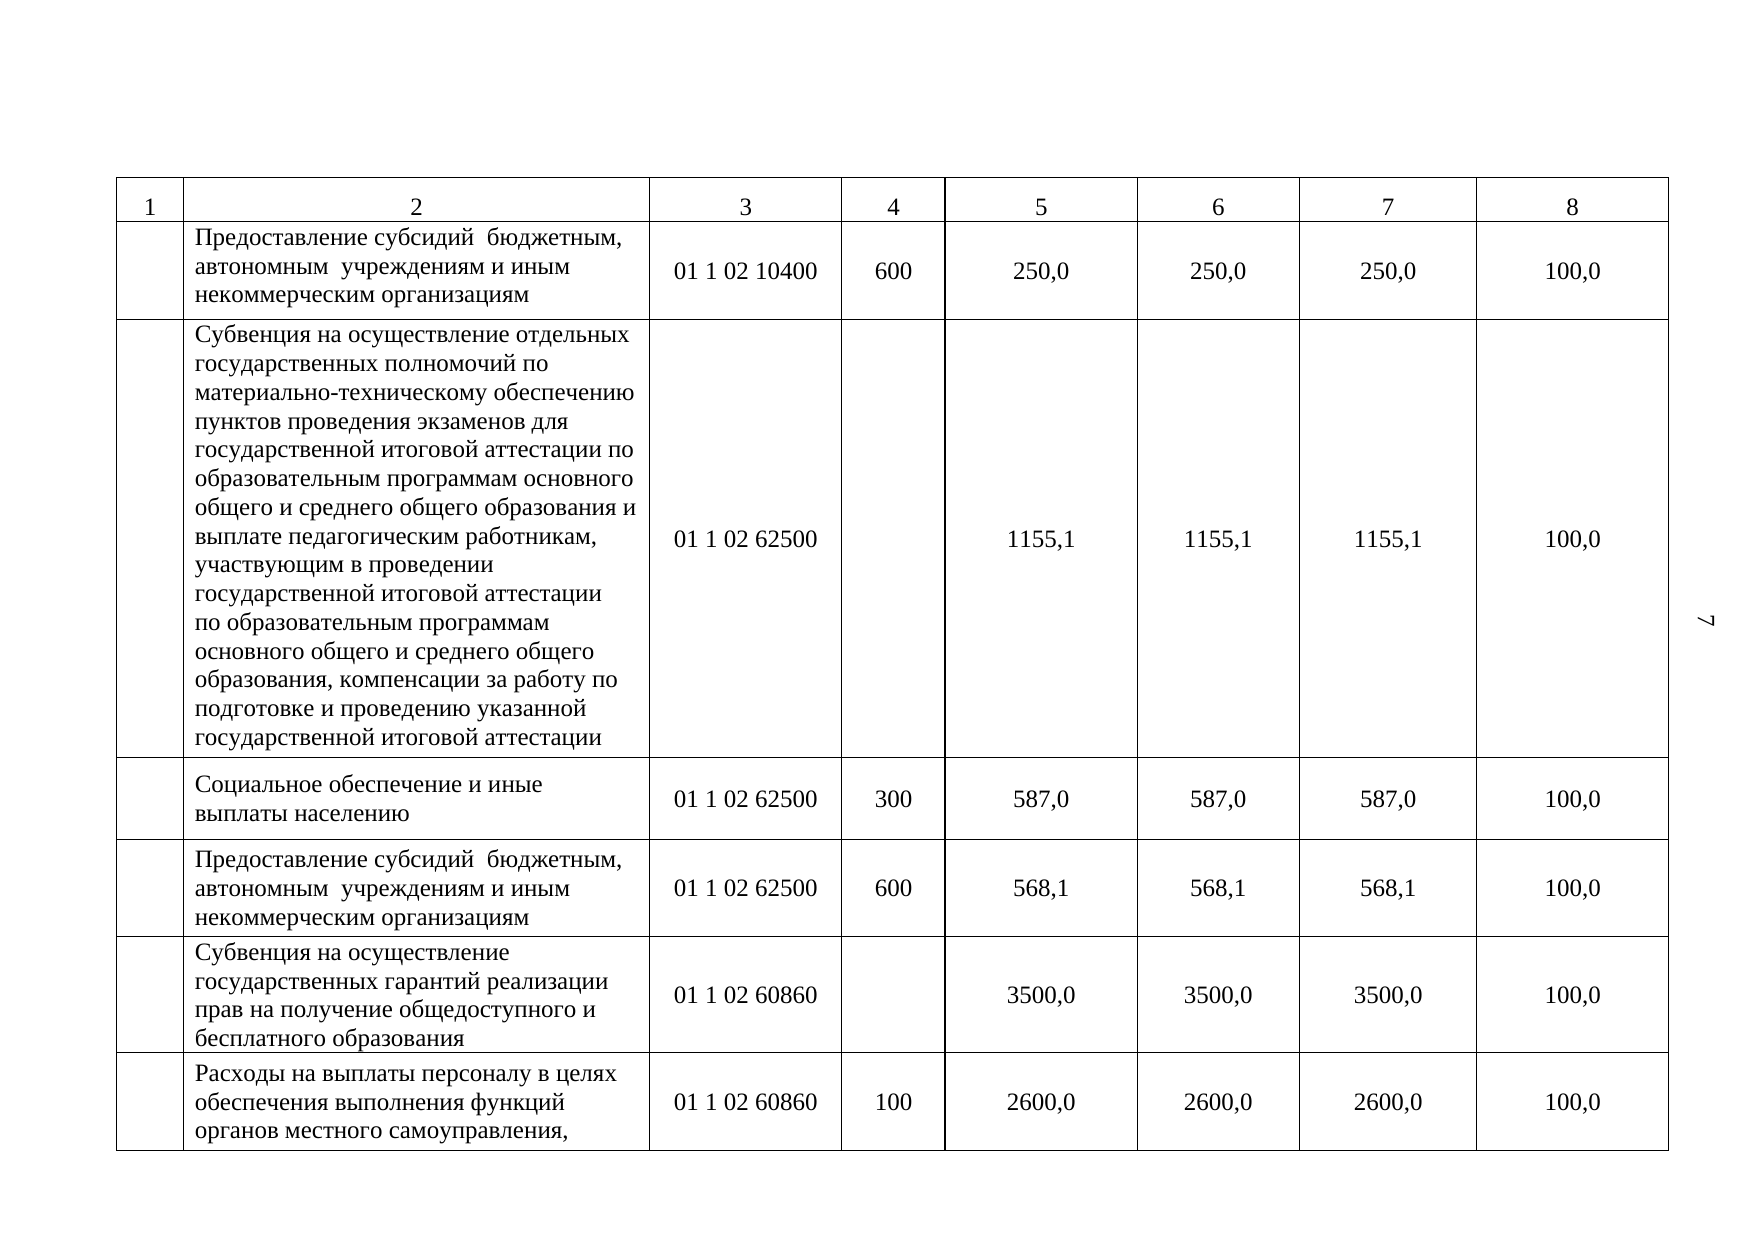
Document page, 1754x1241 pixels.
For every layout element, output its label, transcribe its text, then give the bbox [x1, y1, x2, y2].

table_cell 01 1 02 62500 [650, 320, 841, 757]
table_cell [117, 222, 183, 318]
table_cell 587,0 [1300, 758, 1476, 838]
table_cell 100,0 [1477, 937, 1668, 1052]
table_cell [184, 222, 649, 318]
table_header 5 [946, 178, 1137, 221]
table_cell 100,0 [1477, 1053, 1668, 1149]
table_header 7 [1300, 178, 1476, 221]
table_cell 100,0 [1477, 840, 1668, 936]
table_cell 2600,0 [1138, 1053, 1299, 1149]
table_cell 01 1 02 10400 [650, 222, 841, 318]
table_cell 1155,1 [1300, 320, 1476, 757]
table_header 3 [650, 178, 841, 221]
table_cell [117, 1053, 183, 1149]
table_cell 250,0 [946, 222, 1137, 318]
table_header 4 [842, 178, 944, 221]
table_cell 100,0 [1477, 320, 1668, 757]
table_cell 2600,0 [1300, 1053, 1476, 1149]
table_cell 01 1 02 62500 [650, 758, 841, 838]
table_cell 2600,0 [946, 1053, 1137, 1149]
table_cell [117, 320, 183, 757]
table_cell 600 [842, 222, 944, 318]
table_cell 587,0 [1138, 758, 1299, 838]
table_cell 300 [842, 758, 944, 838]
table_cell 01 1 02 60860 [650, 1053, 841, 1149]
table_cell [117, 840, 183, 936]
table_cell [842, 937, 944, 1052]
table_header 2 [184, 178, 649, 221]
table_cell 1155,1 [1138, 320, 1299, 757]
table_cell Субвенция на осуществление государственных гарантий реализации прав на получение общедоступного и бесплатного образования [184, 937, 649, 1052]
table_cell [117, 937, 183, 1052]
table_cell 01 1 02 62500 [650, 840, 841, 936]
table_cell [117, 758, 183, 838]
table_cell 568,1 [946, 840, 1137, 936]
table_cell 3500,0 [1300, 937, 1476, 1052]
table_cell Предоставление субсидий бюджетным, автономным учреждениям и иным некоммерческим организациям [184, 840, 649, 936]
table_cell Социальное обеспечение и иные выплаты населению [184, 758, 649, 838]
table_cell 250,0 [1300, 222, 1476, 318]
table_cell 3500,0 [946, 937, 1137, 1052]
table_cell 3500,0 [1138, 937, 1299, 1052]
table_cell 100 [842, 1053, 944, 1149]
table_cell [184, 1053, 649, 1149]
table_cell 568,1 [1138, 840, 1299, 936]
table_cell 250,0 [1138, 222, 1299, 318]
table_cell Субвенция на осуществление отдельных государственных полномочий по материально-техническому обеспечению пунктов проведения экзаменов для государственной итоговой аттестации по образовательным программам основного общего и среднего общего образования и выплате педагогическим работникам, участвующим в проведении государственной итоговой аттестации по образовательным программам основного общего и среднего общего образования, компенсации за работу по подготовке и проведению указанной государственной итоговой аттестации [184, 320, 649, 757]
table_cell 587,0 [946, 758, 1137, 838]
table_header 8 [1477, 178, 1668, 221]
table_cell 568,1 [1300, 840, 1476, 936]
table_cell 100,0 [1477, 222, 1668, 318]
table_header 1 [117, 178, 183, 221]
table_cell 100,0 [1477, 758, 1668, 838]
table_header 6 [1138, 178, 1299, 221]
table_cell [842, 320, 944, 757]
table_cell 600 [842, 840, 944, 936]
table_cell 01 1 02 60860 [650, 937, 841, 1052]
table_cell 1155,1 [946, 320, 1137, 757]
